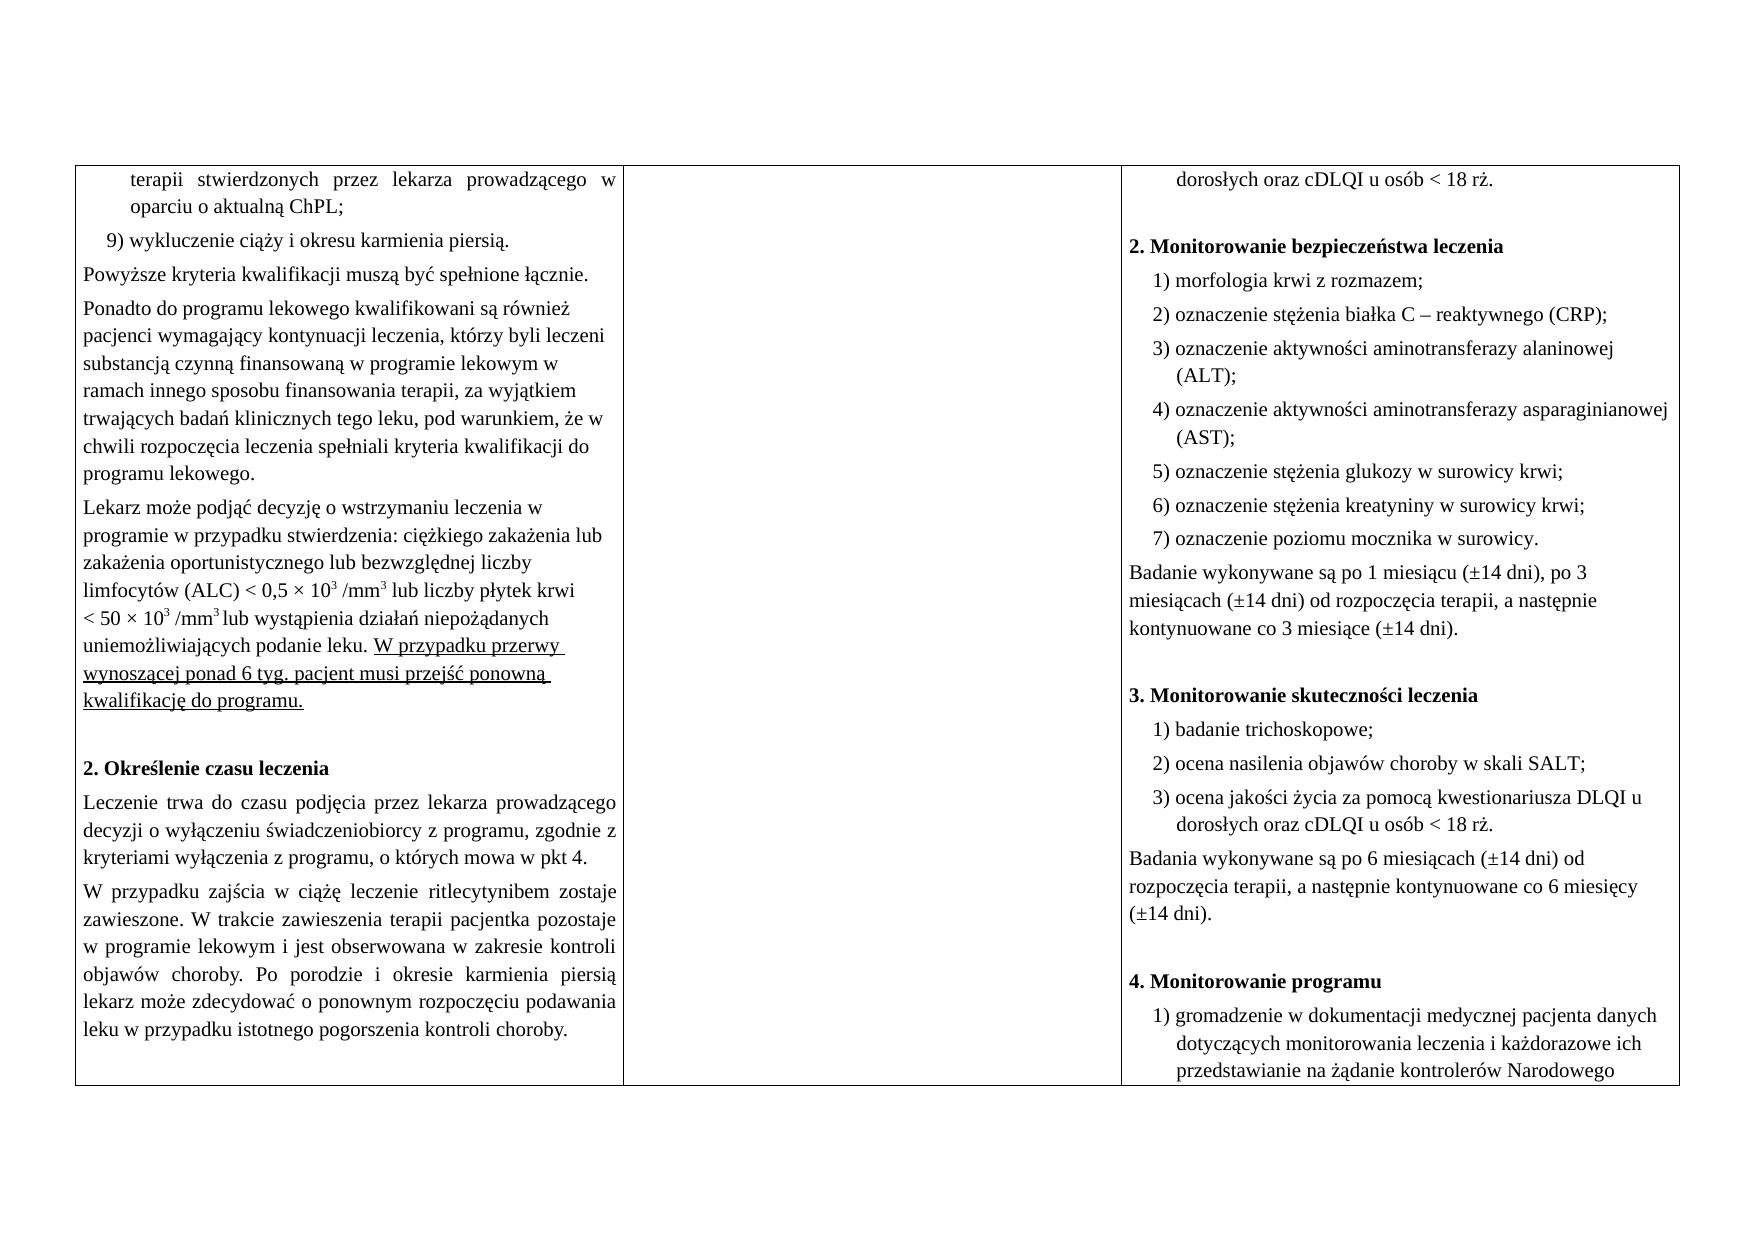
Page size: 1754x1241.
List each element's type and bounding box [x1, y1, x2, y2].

table_cell [76, 166, 623, 1085]
table_cell [1122, 166, 1679, 1085]
table_cell [624, 166, 1121, 1085]
